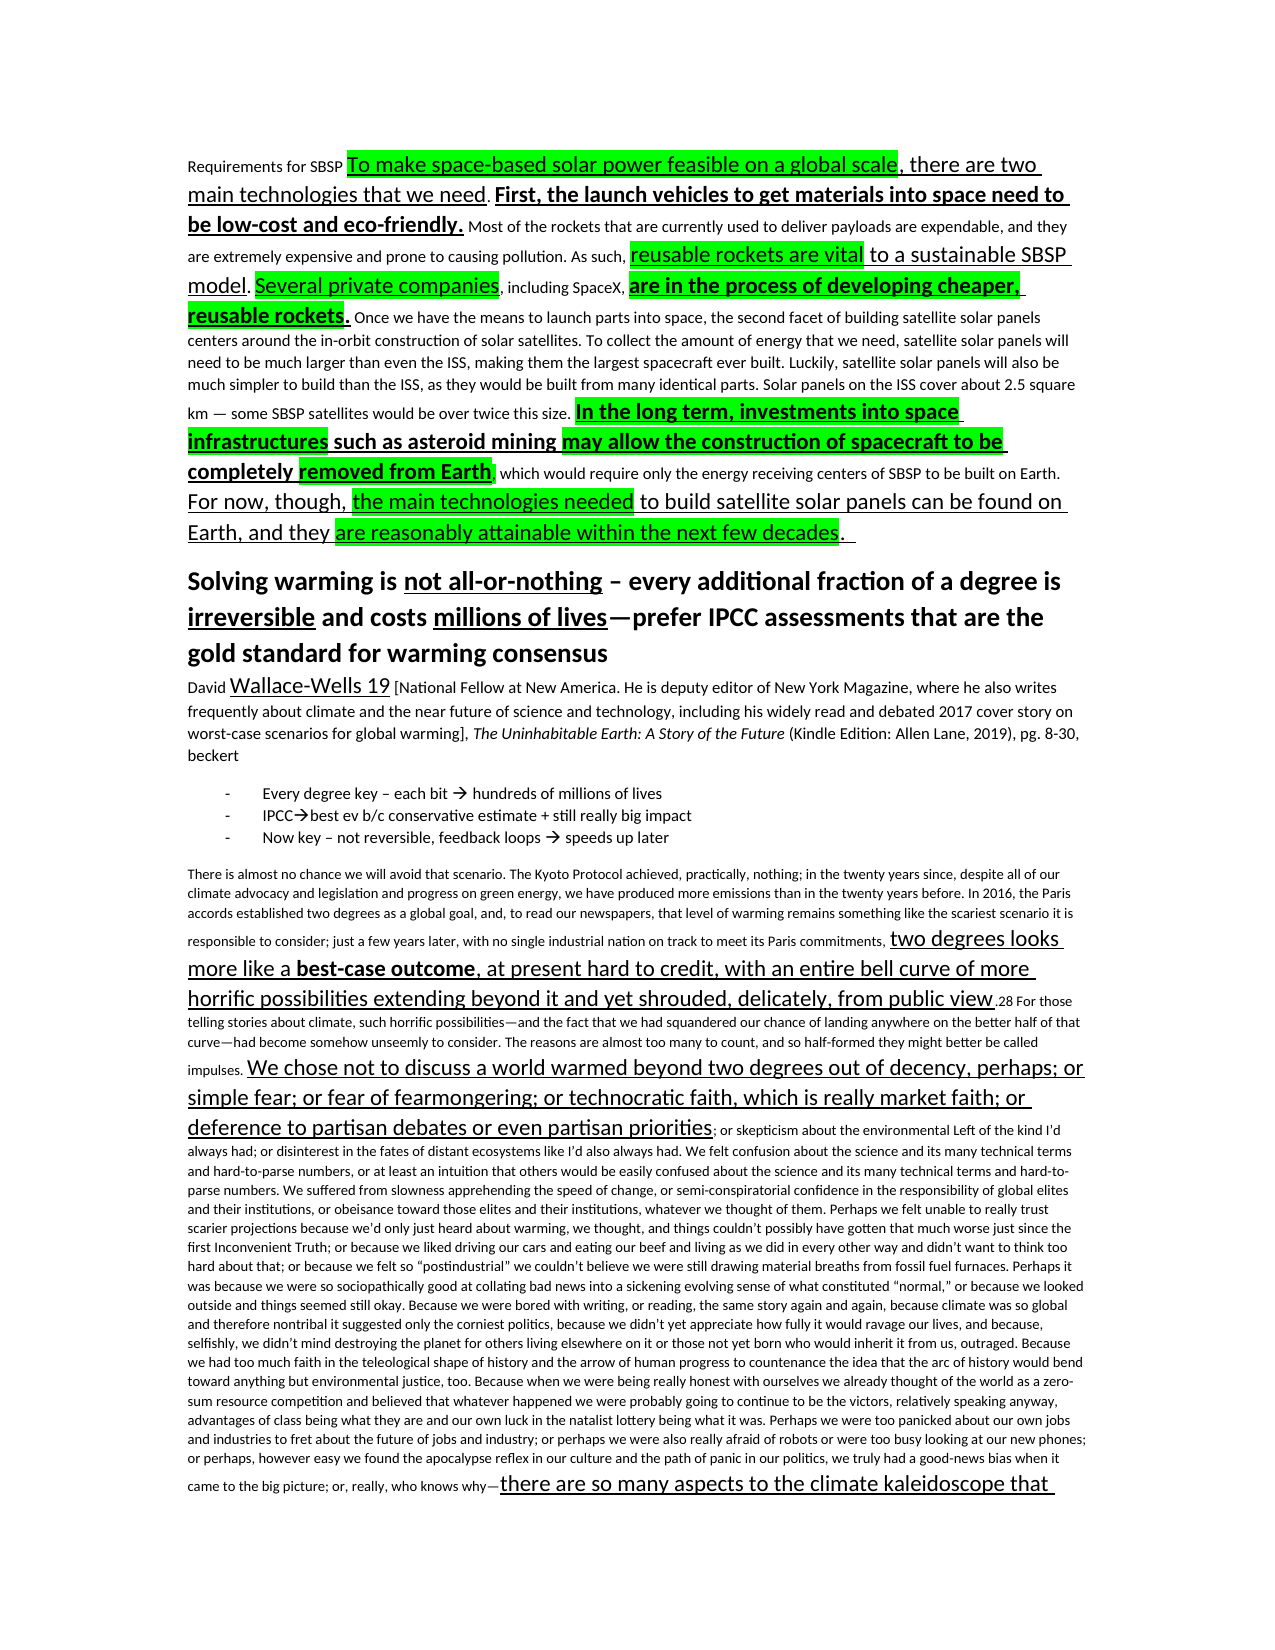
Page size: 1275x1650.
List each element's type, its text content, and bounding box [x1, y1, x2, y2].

list IPCCbest ev b/c conservative estimate + still really big impact [225, 805, 1087, 826]
list Every degree key – each bit hundreds of millions of lives [225, 783, 1087, 804]
list Now key – not reversible, feedback loops speeds up later [225, 827, 1087, 847]
text Requirements for SBSP To make space-based solar power feasible on a global scale, there are two main technologies that we need. First, the launch vehicles to get materials into space need to be low-cost and eco-friendly. Most of the rockets that are currently used to deliver payloads are expendable, and they are extremely expensive and prone to causing pollution. As such, reusable rockets are vital to a sustainable SBSP model. Several private companies, including SpaceX, are in the process of developing cheaper, reusable rockets. Once we have the means to launch parts into space, the second facet of building satellite solar panels centers around the in-orbit construction of solar satellites. To collect the amount of energy that we need, satellite solar panels will need to be much larger than even the ISS, making them the largest spacecraft ever built. Luckily, satellite solar panels will also be much simpler to build than the ISS, as they would be built from many identical parts. Solar panels on the ISS cover about 2.5 square km — some SBSP satellites would be over twice this size. In the long term, investments into space infrastructures such as asteroid mining may allow the construction of spacecraft to be completely removed from Earth, which would require only the energy receiving centers of SBSP to be built on Earth. For now, though, the main technologies needed to build satellite solar panels can be found on Earth, and they are reasonably attainable within the next few decades. [187, 150, 1087, 546]
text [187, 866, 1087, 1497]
text David Wallace-Wells 19 [National Fellow at New America. He is deputy editor of New York Magazine, where he also writes frequently about climate and the near future of science and technology, including his widely read and debated 2017 cover story on worst-case scenarios for global warming], The Uninhabitable Earth: A Story of the Future (Kindle Edition: Allen Lane, 2019), pg. 8-30, beckert [187, 671, 1087, 765]
subtitle Solving warming is not all-or-nothing – every additional fraction of a degree is irreversible and costs millions of lives—prefer IPCC assessments that are the gold standard for warming consensus [187, 564, 1087, 669]
